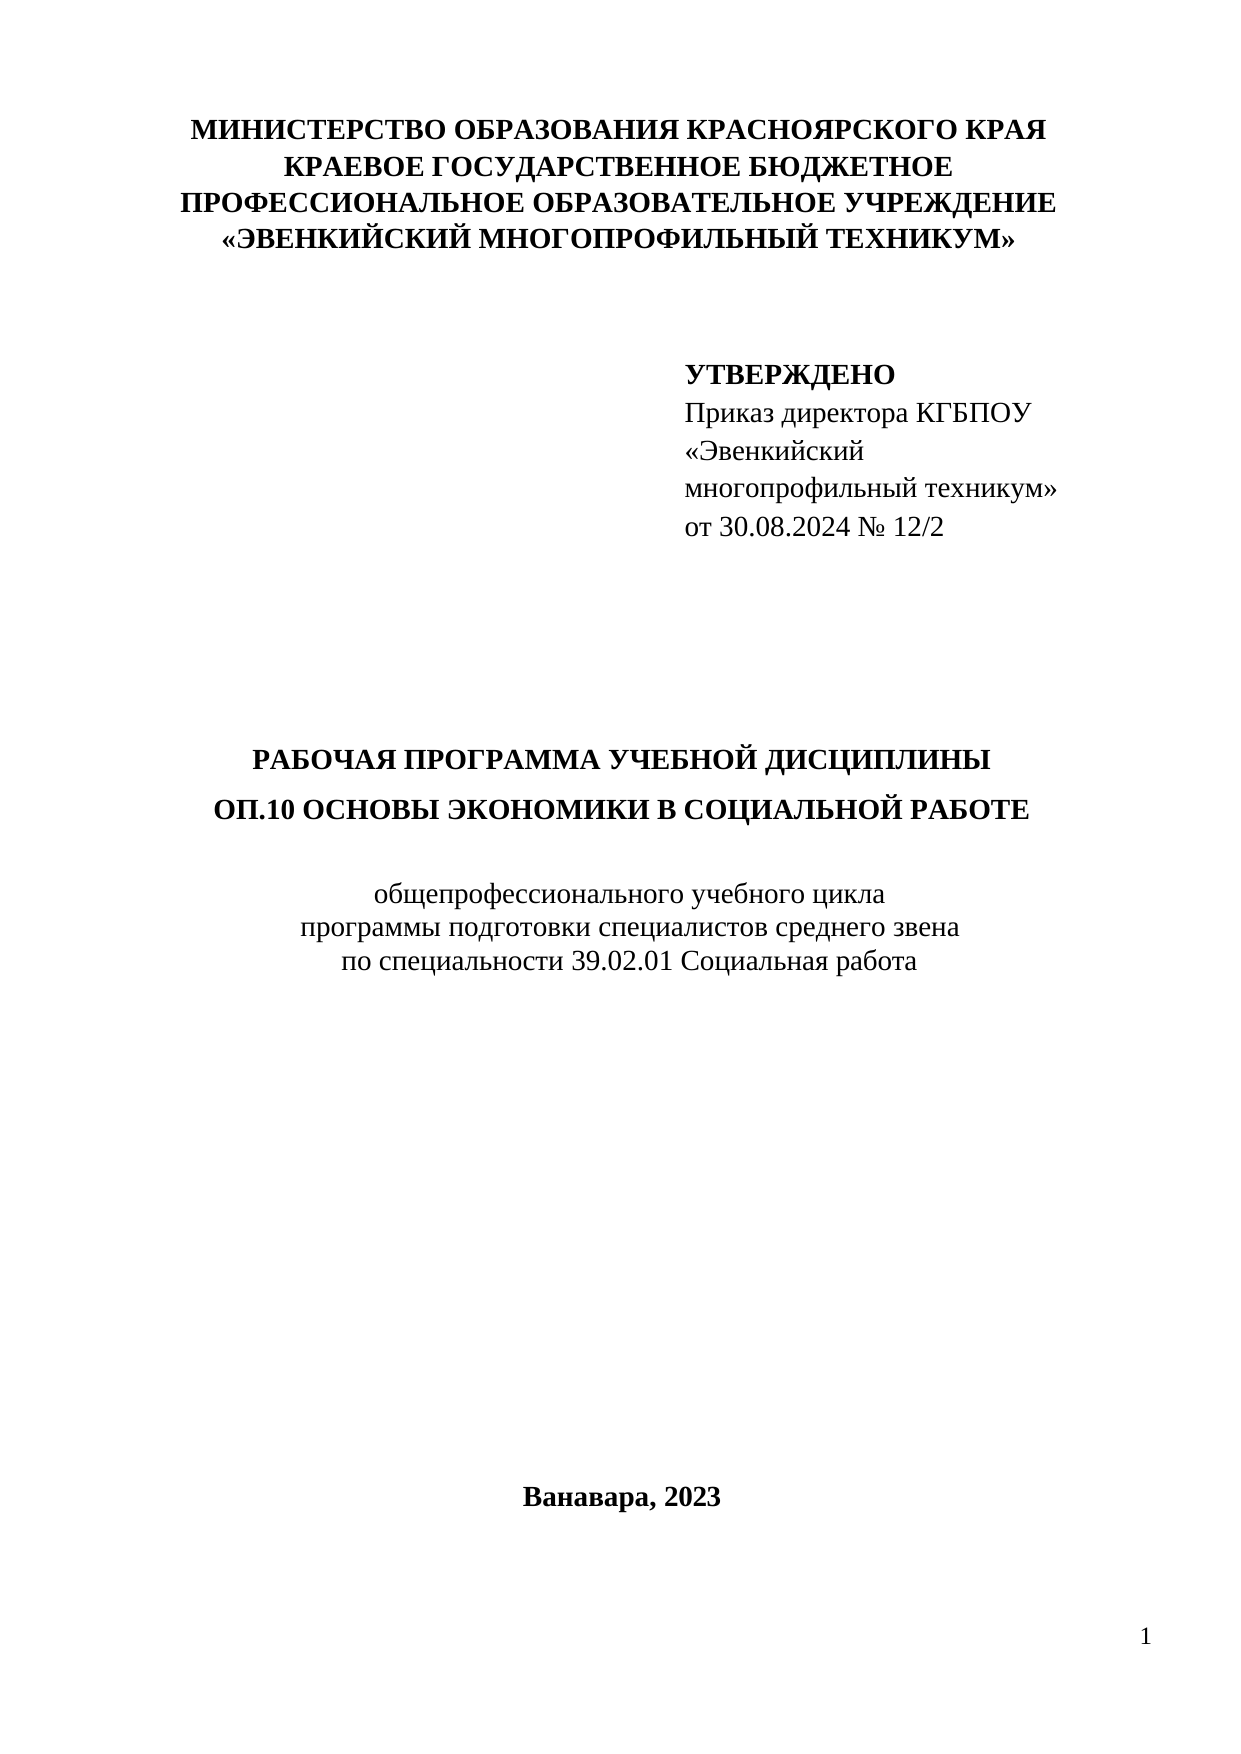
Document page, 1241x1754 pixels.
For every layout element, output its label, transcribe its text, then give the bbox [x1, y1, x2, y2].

text общепрофессионального учебного цикла программы подготовки специалистов среднего звена [300, 876, 1008, 943]
text КРАЕВОЕ ГОСУДАРСТВЕННОЕ БЮДЖЕТНОЕ [94, 149, 1143, 182]
text ПРОФЕССИОНАЛЬНОЕ ОБРАЗОВАТЕЛЬНОЕ УЧРЕЖДЕНИЕ [94, 185, 1143, 218]
text от 30.08.2024 № 12/2 [684, 509, 1145, 543]
text «ЭВЕНКИЙСКИЙ МНОГОПРОФИЛЬНЫЙ ТЕХНИКУМ» [94, 221, 1143, 254]
text Ванавара, 2023 [95, 1479, 1149, 1513]
text УТВЕРЖДЕНО [684, 357, 1143, 391]
text МИНИСТЕРСТВО ОБРАЗОВАНИЯ КРАСНОЯРСКОГО КРАЯ [94, 112, 1143, 146]
text по специальности 39.02.01 Социальная работа [341, 943, 1151, 976]
text Приказ директора КГБПОУ «Эвенкийский многопрофильный техникум» [684, 395, 1070, 504]
text ОП.10 ОСНОВЫ ЭКОНОМИКИ В СОЦИАЛЬНОЙ РАБОТЕ [94, 792, 1149, 826]
text РАБОЧАЯ ПРОГРАММА УЧЕБНОЙ ДИСЦИПЛИНЫ [94, 742, 1149, 776]
